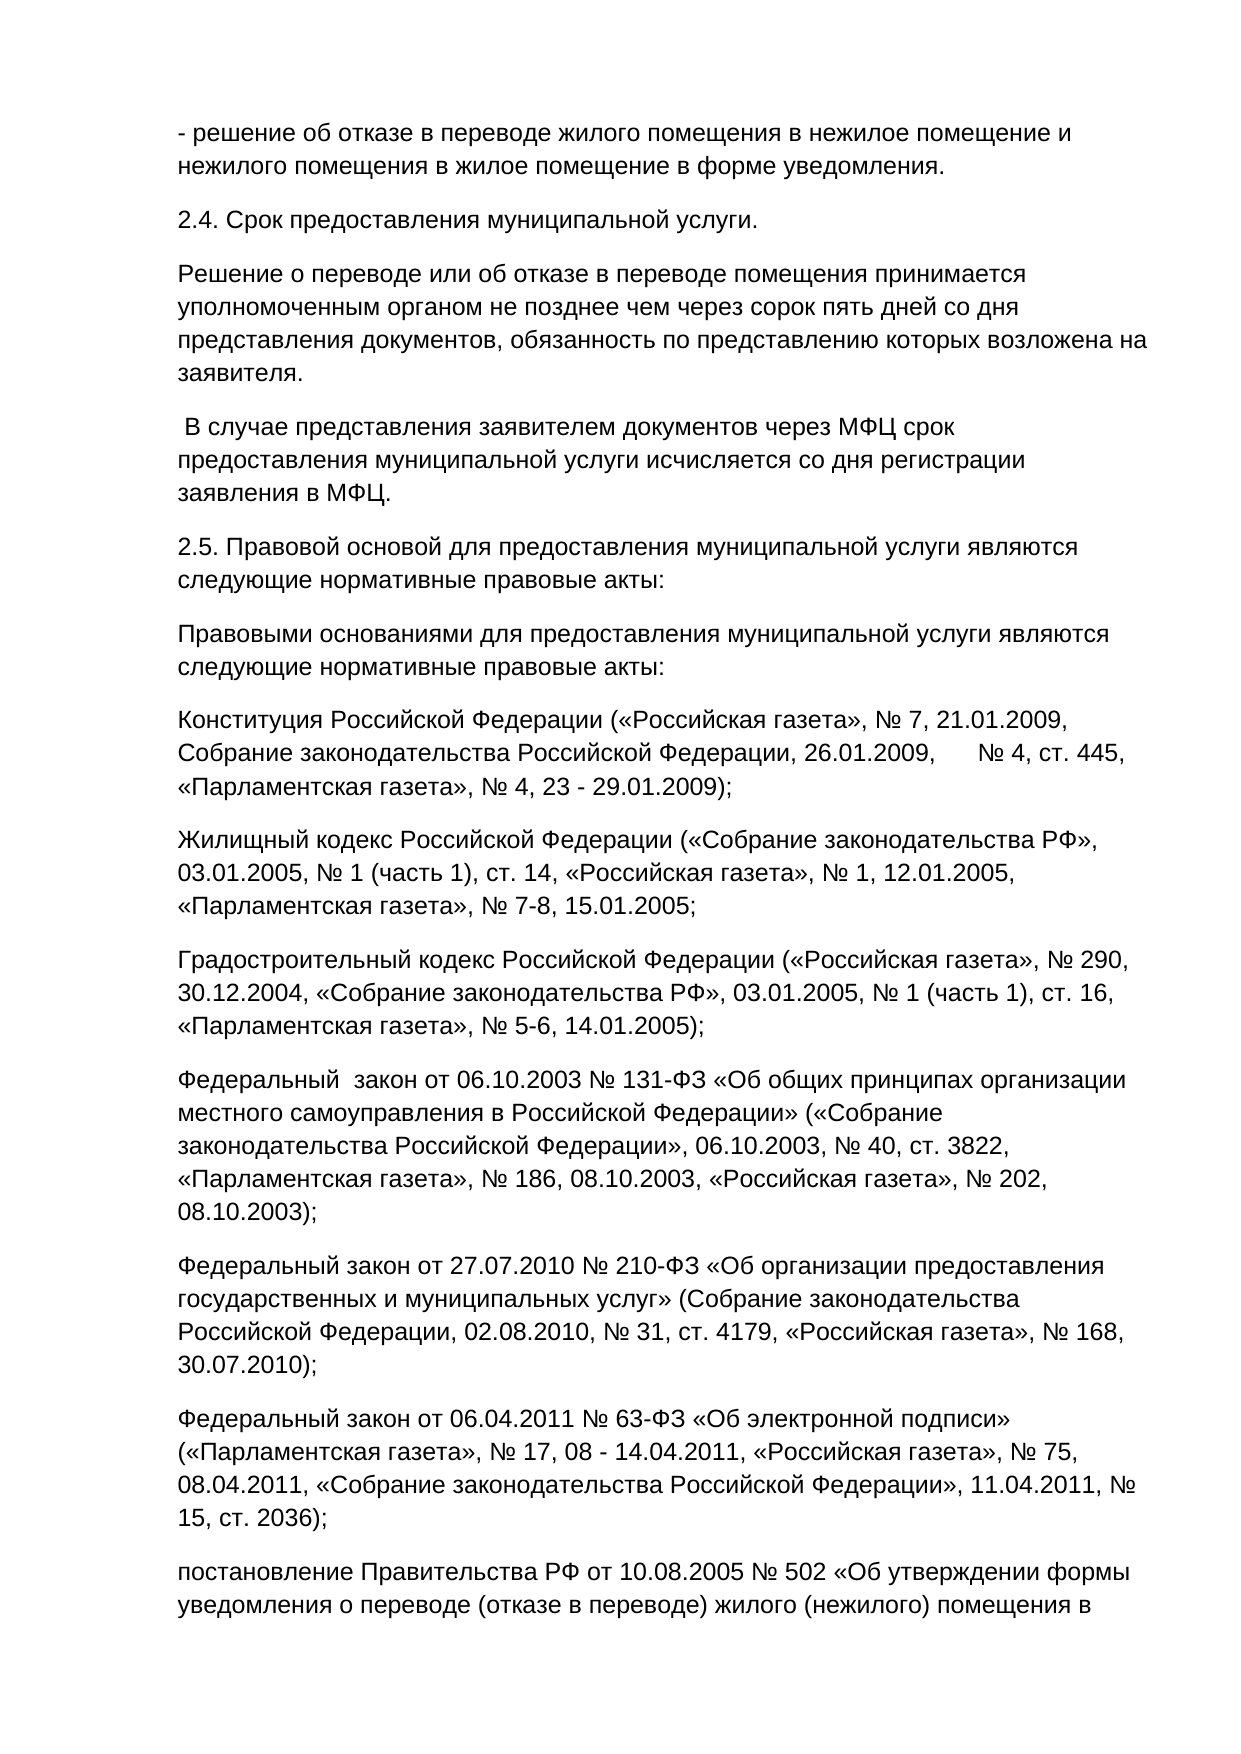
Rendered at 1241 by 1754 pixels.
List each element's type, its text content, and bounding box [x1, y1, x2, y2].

text Градостроительный кодекс Российской Федерации («Российская газета», № 290, 30.12.2004, «Собрание законодательства РФ», 03.01.2005, № 1 (часть 1), ст. 16, «Парламентская газета», № 5-6, 14.01.2005); [177, 945, 1152, 1040]
text 2.4. Срок предоставления муниципальной услуги. [177, 205, 1152, 234]
text Решение о переводе или об отказе в переводе помещения принимается уполномоченным органом не позднее чем через сорок пять дней со дня представления документов, обязанность по представлению которых возложена на заявителя. [177, 259, 1152, 387]
text В случае представления заявителем документов через МФЦ срок предоставления муниципальной услуги исчисляется со дня регистрации заявления в МФЦ. [177, 412, 1152, 507]
text Правовыми основаниями для предоставления муниципальной услуги являются следующие нормативные правовые акты: [177, 618, 1152, 680]
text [177, 1557, 1152, 1619]
text Жилищный кодекс Российской Федерации («Собрание законодательства РФ», 03.01.2005, № 1 (часть 1), ст. 14, «Российская газета», № 1, 12.01.2005, «Парламентская газета», № 7-8, 15.01.2005; [177, 825, 1152, 920]
text 2.5. Правовой основой для предоставления муниципальной услуги являются следующие нормативные правовые акты: [177, 532, 1152, 593]
text - решение об отказе в переводе жилого помещения в нежилое помещение и нежилого помещения в жилое помещение в форме уведомления. [177, 118, 1152, 180]
text Конституция Российской Федерации («Российская газета», № 7, 21.01.2009, Собрание законодательства Российской Федерации, 26.01.2009, № 4, ст. 445, «Парламентская газета», № 4, 23 - 29.01.2009); [177, 705, 1152, 800]
text Федеральный закон от 27.07.2010 № 210-ФЗ «Об организации предоставления государственных и муниципальных услуг» (Собрание законодательства Российской Федерации, 02.08.2010, № 31, ст. 4179, «Российская газета», № 168, 30.07.2010); [177, 1251, 1152, 1379]
text Федеральный закон от 06.10.2003 № 131-ФЗ «Об общих принципах организации местного самоуправления в Российской Федерации» («Собрание законодательства Российской Федерации», 06.10.2003, № 40, ст. 3822, «Парламентская газета», № 186, 08.10.2003, «Российская газета», № 202, 08.10.2003); [177, 1065, 1152, 1226]
text Федеральный закон от 06.04.2011 № 63-ФЗ «Об электронной подписи» («Парламентская газета», № 17, 08 - 14.04.2011, «Российская газета», № 75, 08.04.2011, «Собрание законодательства Российской Федерации», 11.04.2011, № 15, ст. 2036); [177, 1404, 1152, 1532]
